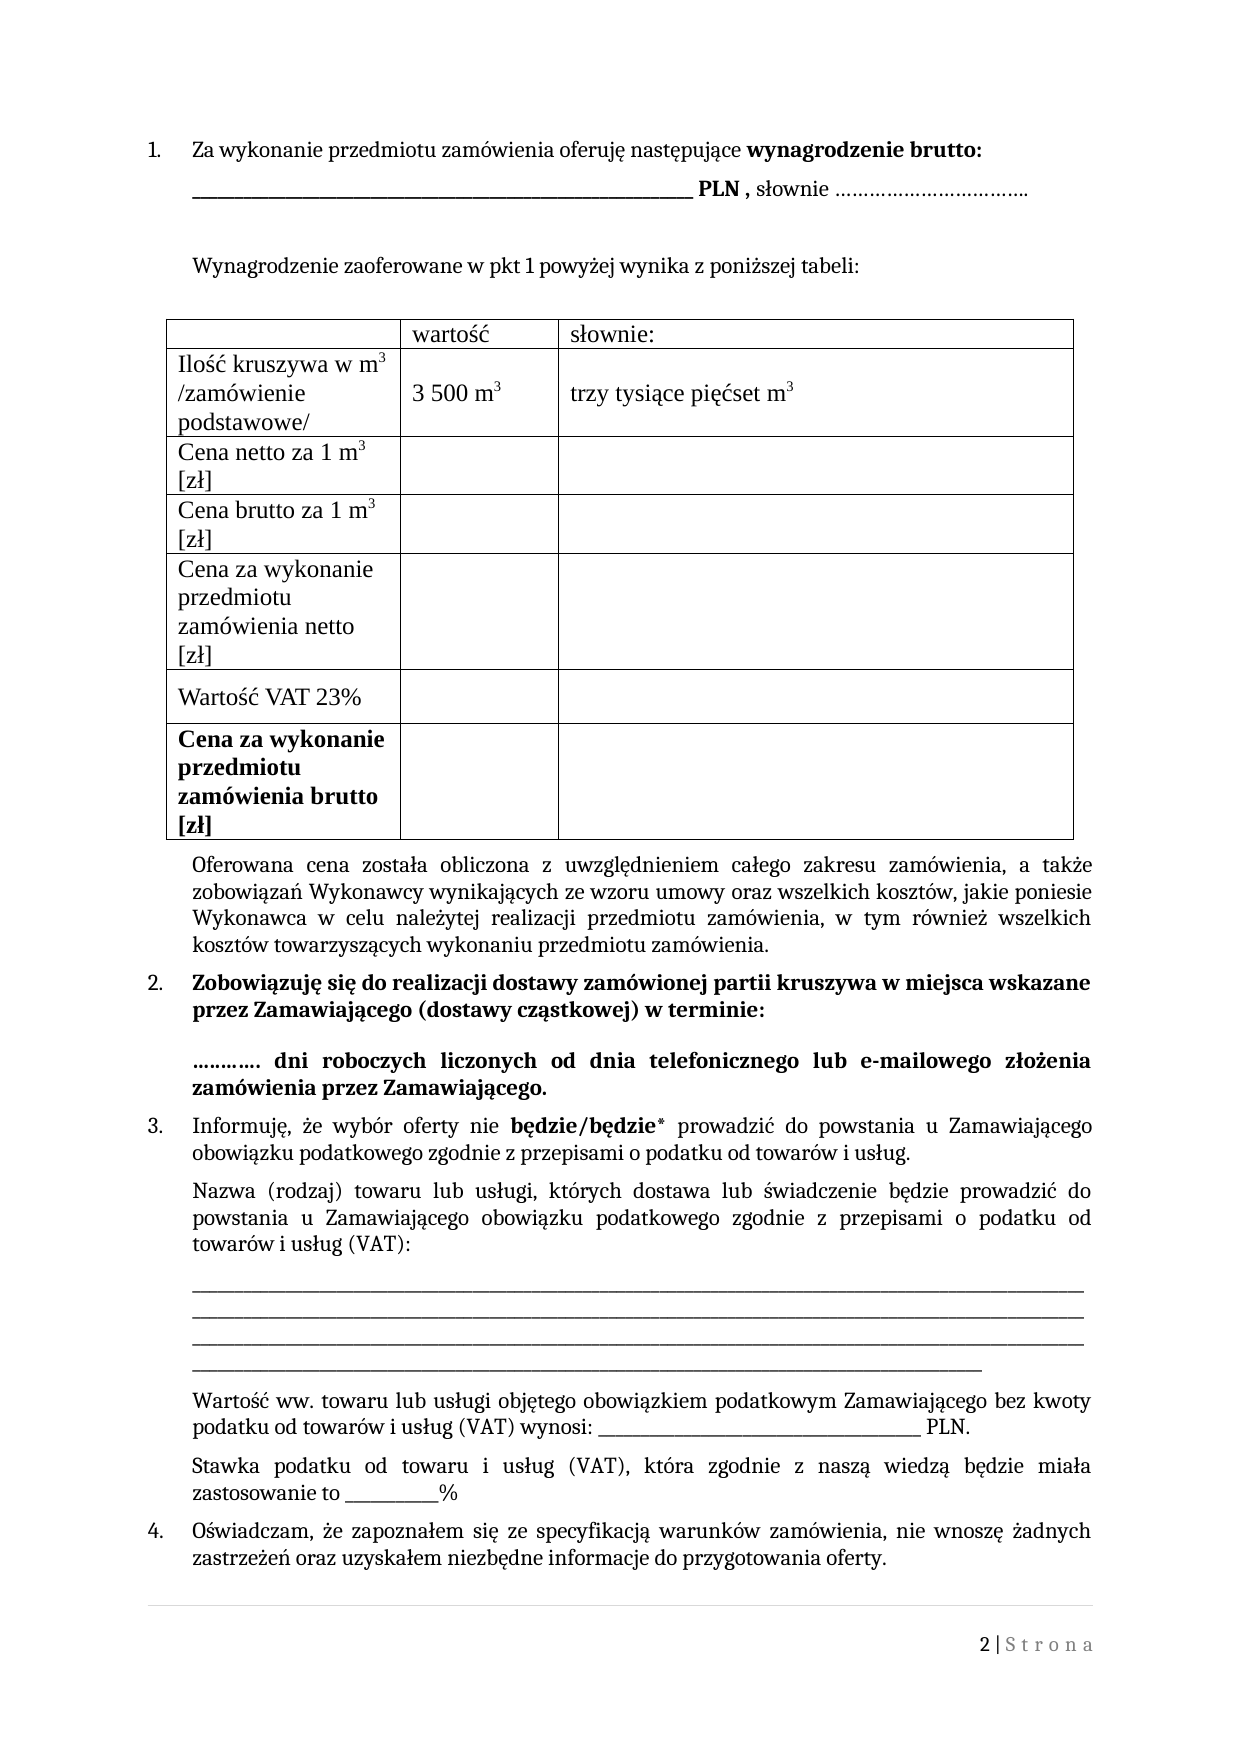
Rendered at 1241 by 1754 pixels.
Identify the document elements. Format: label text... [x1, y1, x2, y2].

table_cell [401, 554, 558, 669]
table_cell [401, 724, 558, 839]
table_cell Cena netto za 1 m3 [zł] [167, 437, 400, 494]
table_cell Ilość kruszywa w m3 /zamówienie podstawowe/ [167, 349, 400, 436]
list Za wykonanie przedmiotu zamówienia oferuję następujące wynagrodzenie brutto: [148, 137, 1093, 163]
table_header [167, 320, 400, 348]
text Stawka podatku od towaru i usług (VAT), która zgodnie z naszą wiedzą będzie miała zastosowanie to ___________% [192, 1453, 1093, 1506]
table_cell [401, 437, 558, 494]
list Zobowiązuję się do realizacji dostawy zamówionej partii kruszywa w miejsca wskazane przez Zamawiającego (dostawy cząstkowej) w terminie: [148, 970, 1093, 1023]
list Oświadczam, że zapoznałem się ze specyfikacją warunków zamówienia, nie wnoszę żadnych zastrzeżeń oraz uzyskałem niezbędne informacje do przygotowania oferty. [148, 1518, 1093, 1571]
text Wynagrodzenie zaoferowane w pkt 1 powyżej wynika z poniższej tabeli: [192, 253, 1093, 280]
table_cell Cena za wykonanie przedmiotu zamówienia brutto [zł] [167, 724, 400, 839]
text Wartość ww. towaru lub usługi objętego obowiązkiem podatkowym Zamawiającego bez kwoty podatku od towarów i usług (VAT) wynosi: ______________________________________ PLN. [192, 1388, 1093, 1441]
text …..……. dni roboczych liczonych od dnia telefonicznego lub e-mailowego złożenia zamówienia przez Zamawiającego. [192, 1048, 1093, 1101]
table_header wartość [401, 320, 558, 348]
table_cell [559, 670, 1073, 723]
text ________________________________________________________________________________________________________________________________________________________________________________________________________________________________________________________________________________________________________________________________________________________________________________________________________________________ [192, 1270, 1093, 1375]
table_header słownie: [559, 320, 1073, 348]
text Nazwa (rodzaj) towaru lub usługi, których dostawa lub świadczenie będzie prowadzić do powstania u Zamawiającego obowiązku podatkowego zgodnie z przepisami o podatku od towarów i usług (VAT): [192, 1178, 1093, 1257]
table_cell [401, 495, 558, 553]
text Oferowana cena została obliczona z uwzględnieniem całego zakresu zamówienia, a także zobowiązań Wykonawcy wynikających ze wzoru umowy oraz wszelkich kosztów, jakie poniesie Wykonawca w celu należytej realizacji przedmiotu zamówienia, w tym również wszelkich kosztów towarzyszących wykonaniu przedmiotu zamówienia. [192, 852, 1093, 958]
table_cell [559, 437, 1073, 494]
list Informuję, że wybór oferty nie będzie/będzie* prowadzić do powstania u Zamawiającego obowiązku podatkowego zgodnie z przepisami o podatku od towarów i usług. [148, 1113, 1093, 1166]
table_cell Cena brutto za 1 m3 [zł] [167, 495, 400, 553]
table_cell [401, 670, 558, 723]
table_cell trzy tysiące pięćset m3 [559, 349, 1073, 436]
table_cell [559, 724, 1073, 839]
table_cell Cena za wykonanie przedmiotu zamówienia netto [zł] [167, 554, 400, 669]
table_cell [559, 495, 1073, 553]
text ___________________________________________________________ PLN , słownie ……………………………. [192, 176, 1093, 202]
table_cell [559, 554, 1073, 669]
table_cell Wartość VAT 23% [167, 670, 400, 723]
table_cell 3 500 m3 [401, 349, 558, 436]
